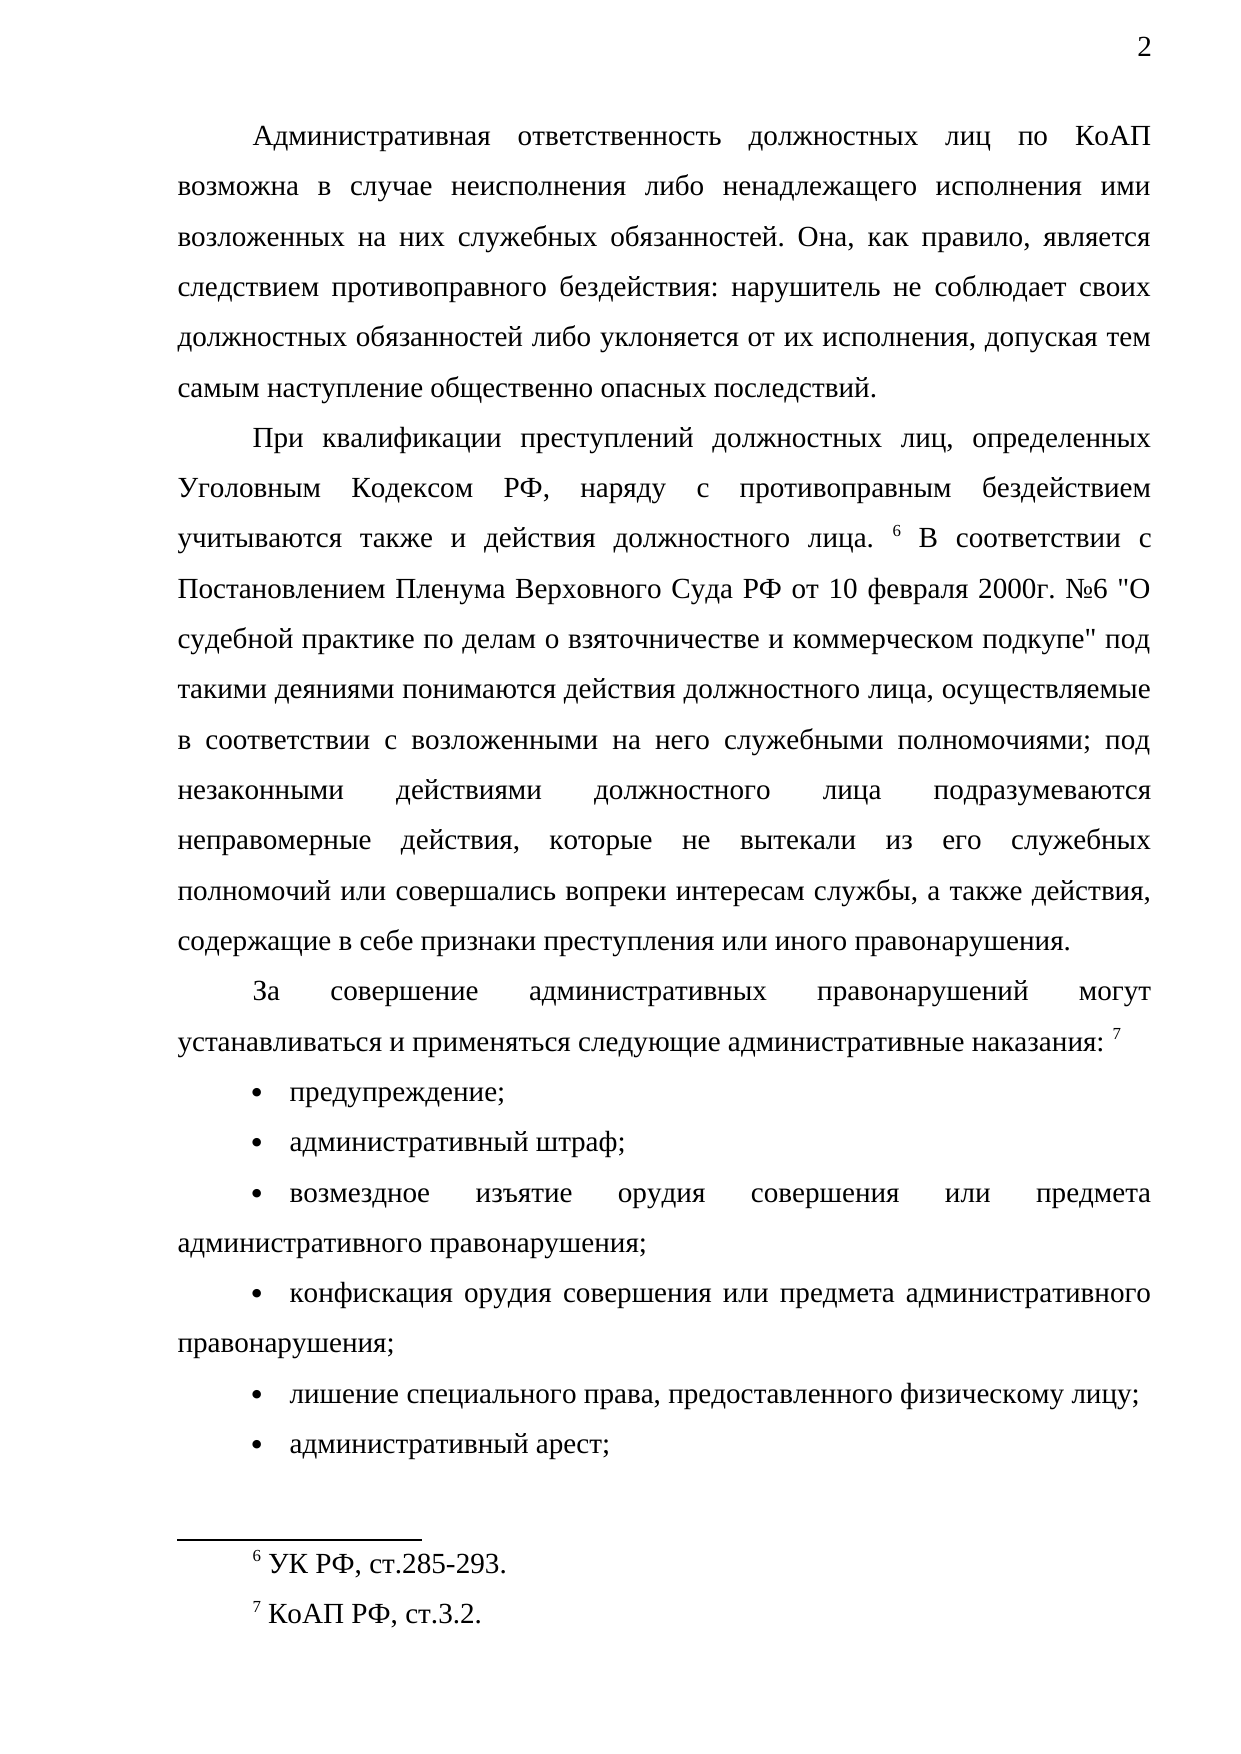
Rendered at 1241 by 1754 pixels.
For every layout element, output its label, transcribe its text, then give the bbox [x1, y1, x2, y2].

text административный арест; [177, 1426, 1152, 1460]
text административный штраф; [177, 1124, 1152, 1158]
text При квалификации преступлений должностных лиц, определенных Уголовным Кодексом РФ, наряду с противоправным бездействием учитываются также и действия должностного лица. В соответствии с Постановлением Пленума Верховного Суда РФ от 10 февраля 2000г. №6 "О судебной практике по делам о взяточничестве и коммерческом подкупе" под такими деяниями понимаются действия должностного лица, осуществляемые в соответствии с возложенными на него служебными полномочиями; под незаконными действиями должностного лица подразумеваются неправомерные действия, которые не вытекали из его служебных полномочий или совершались вопреки интересам службы, а также действия, содержащие в себе признаки преступления или иного правонарушения. [177, 420, 1152, 957]
text лишение специального права, предоставленного физическому лицу; [177, 1376, 1152, 1409]
text Административная ответственность должностных лиц по КоАП возможна в случае неисполнения либо ненадлежащего исполнения ими возложенных на них служебных обязанностей. Она, как правило, является следствием противоправного бездействия: нарушитель не соблюдает своих должностных обязанностей либо уклоняется от их исполнения, допуская тем самым наступление общественно опасных последствий. [177, 118, 1152, 403]
text возмездное изъятие орудия совершения или предмета административного правонарушения; [177, 1175, 1152, 1258]
text За совершение административных правонарушений могут устанавливаться и применяться следующие административные наказания: [177, 973, 1152, 1057]
text предупреждение; [177, 1074, 1152, 1108]
text конфискация орудия совершения или предмета административного правонарушения; [177, 1275, 1152, 1359]
